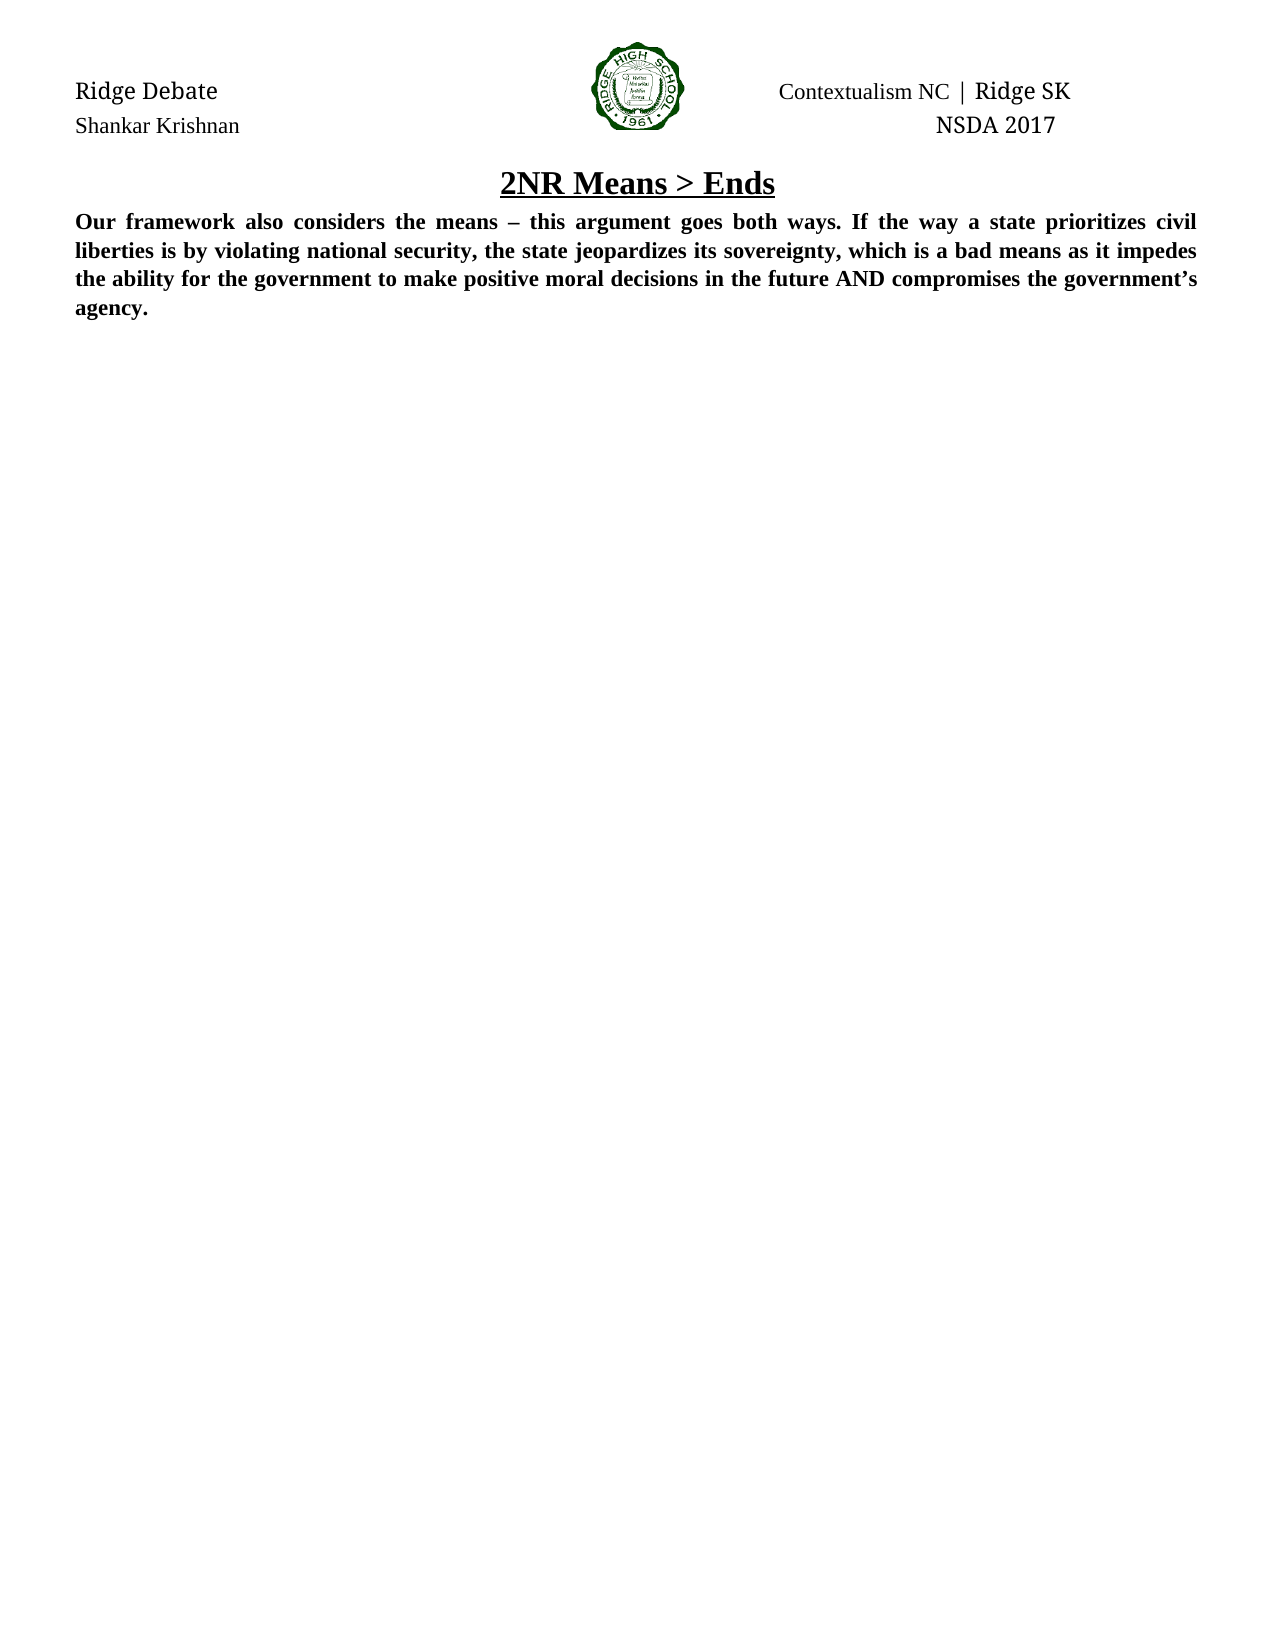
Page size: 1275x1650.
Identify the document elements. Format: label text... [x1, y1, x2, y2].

subtitle Our framework also considers the means – this argument goes both ways. If the way a state prioritizes civil liberties is by violating national security, the state jeopardizes its sovereignty, which is a bad means as it impedes the ability for the government to make positive moral decisions in the future AND compromises the government’s agency. [75, 208, 1200, 320]
picture [577, 42, 697, 130]
subtitle 2NR Means > Ends [75, 163, 1200, 201]
